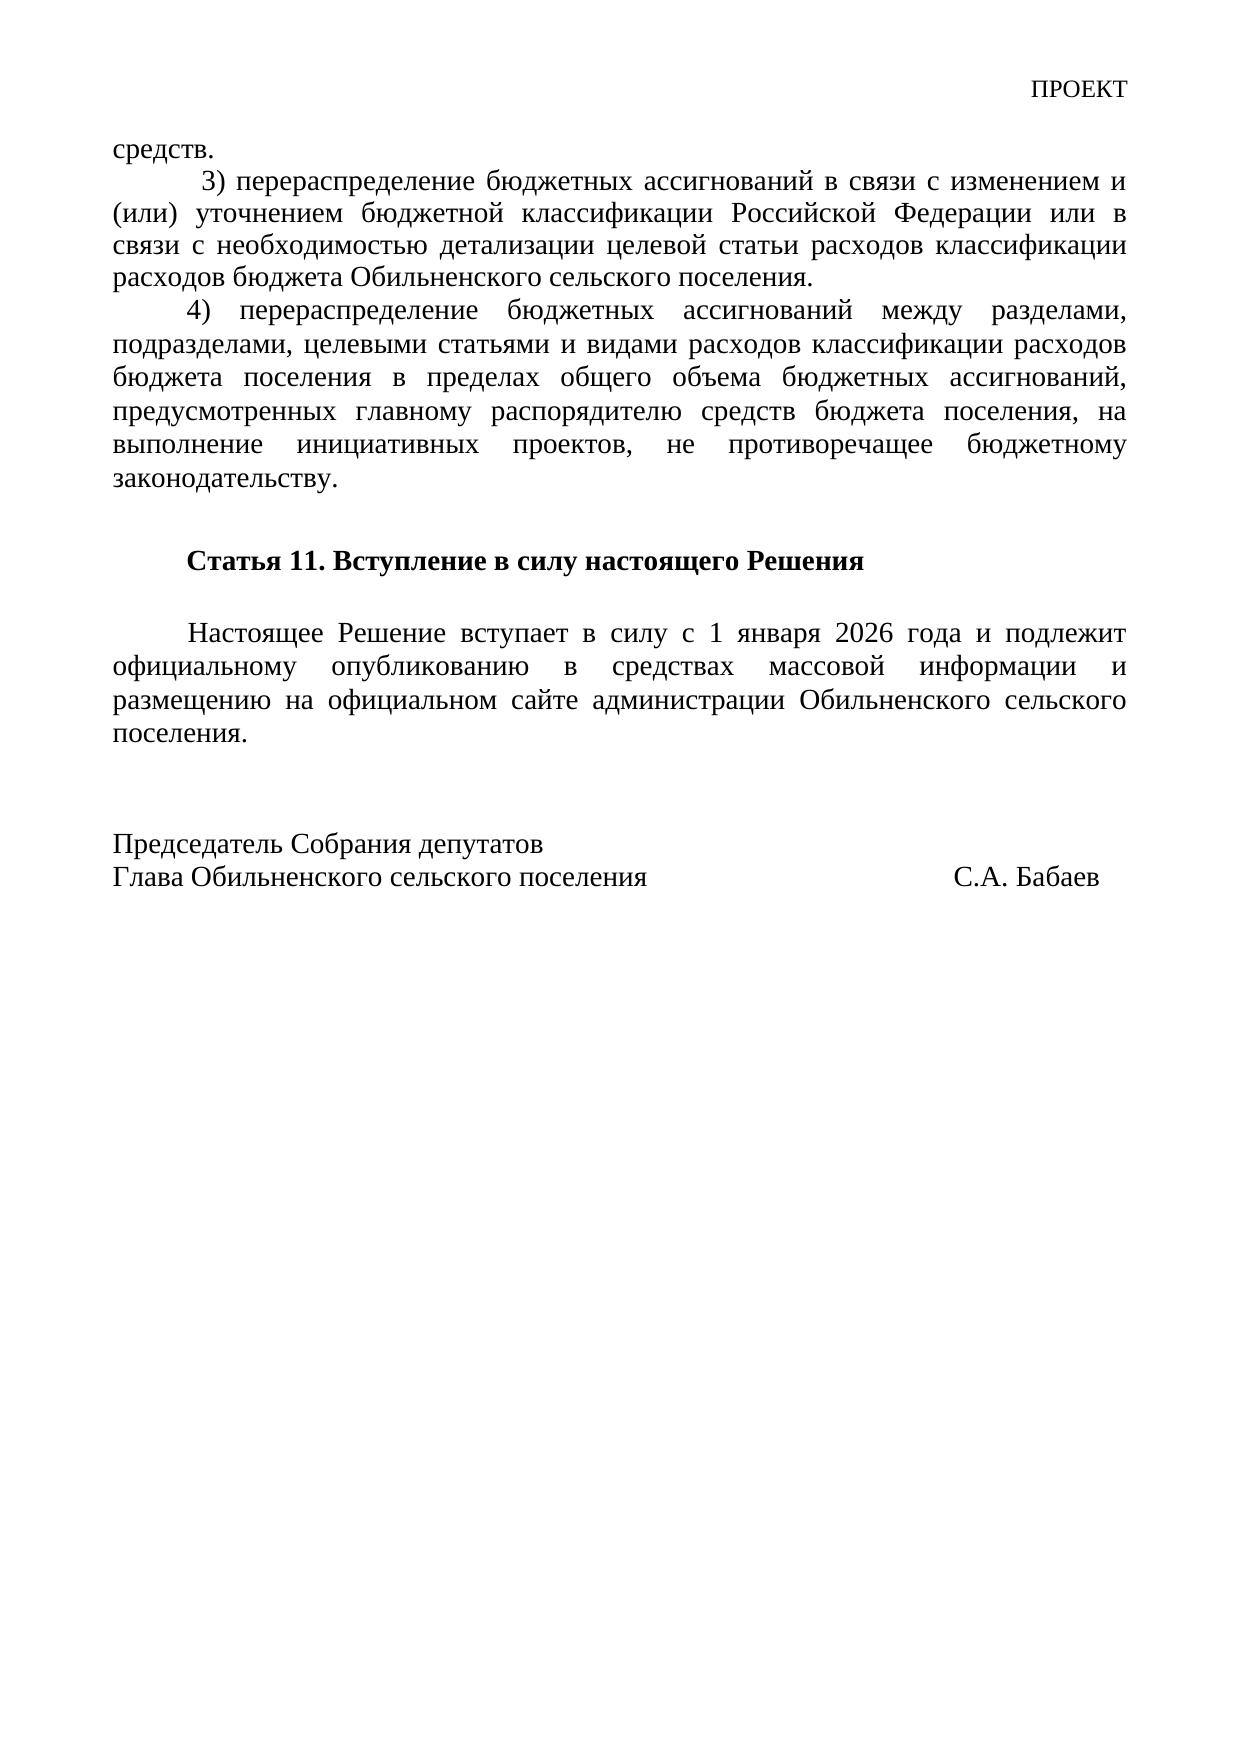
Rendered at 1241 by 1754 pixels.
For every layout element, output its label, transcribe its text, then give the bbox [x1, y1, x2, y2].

text 3) перераспределение бюджетных ассигнований в связи с изменением и (или) уточнением бюджетной классификации Российской Федерации или в связи с необходимостью детализации целевой статьи расходов классификации расходов бюджета Обильненского сельского поселения. [112, 165, 1128, 292]
text Председатель Собрания депутатов [112, 826, 1128, 859]
title 4) перераспределение бюджетных ассигнований между разделами, подразделами, целевыми статьями и видами расходов классификации расходов бюджета поселения в пределах общего объема бюджетных ассигнований, предусмотренных главному распорядителю средств бюджета поселения, на выполнение инициативных проектов, не противоречащее бюджетному законодательству. [112, 292, 1128, 493]
text Настоящее Решение вступает в силу с 1 января 2026 года и подлежит официальному опубликованию в средствах массовой информации и размещению на официальном сайте администрации Обильненского сельского поселения. [112, 615, 1128, 749]
text Статья 11. Вступление в силу настоящего Решения [112, 543, 1128, 576]
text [112, 131, 1128, 165]
text Глава Обильненского сельского поселения С.А. Бабаев [112, 859, 1128, 893]
